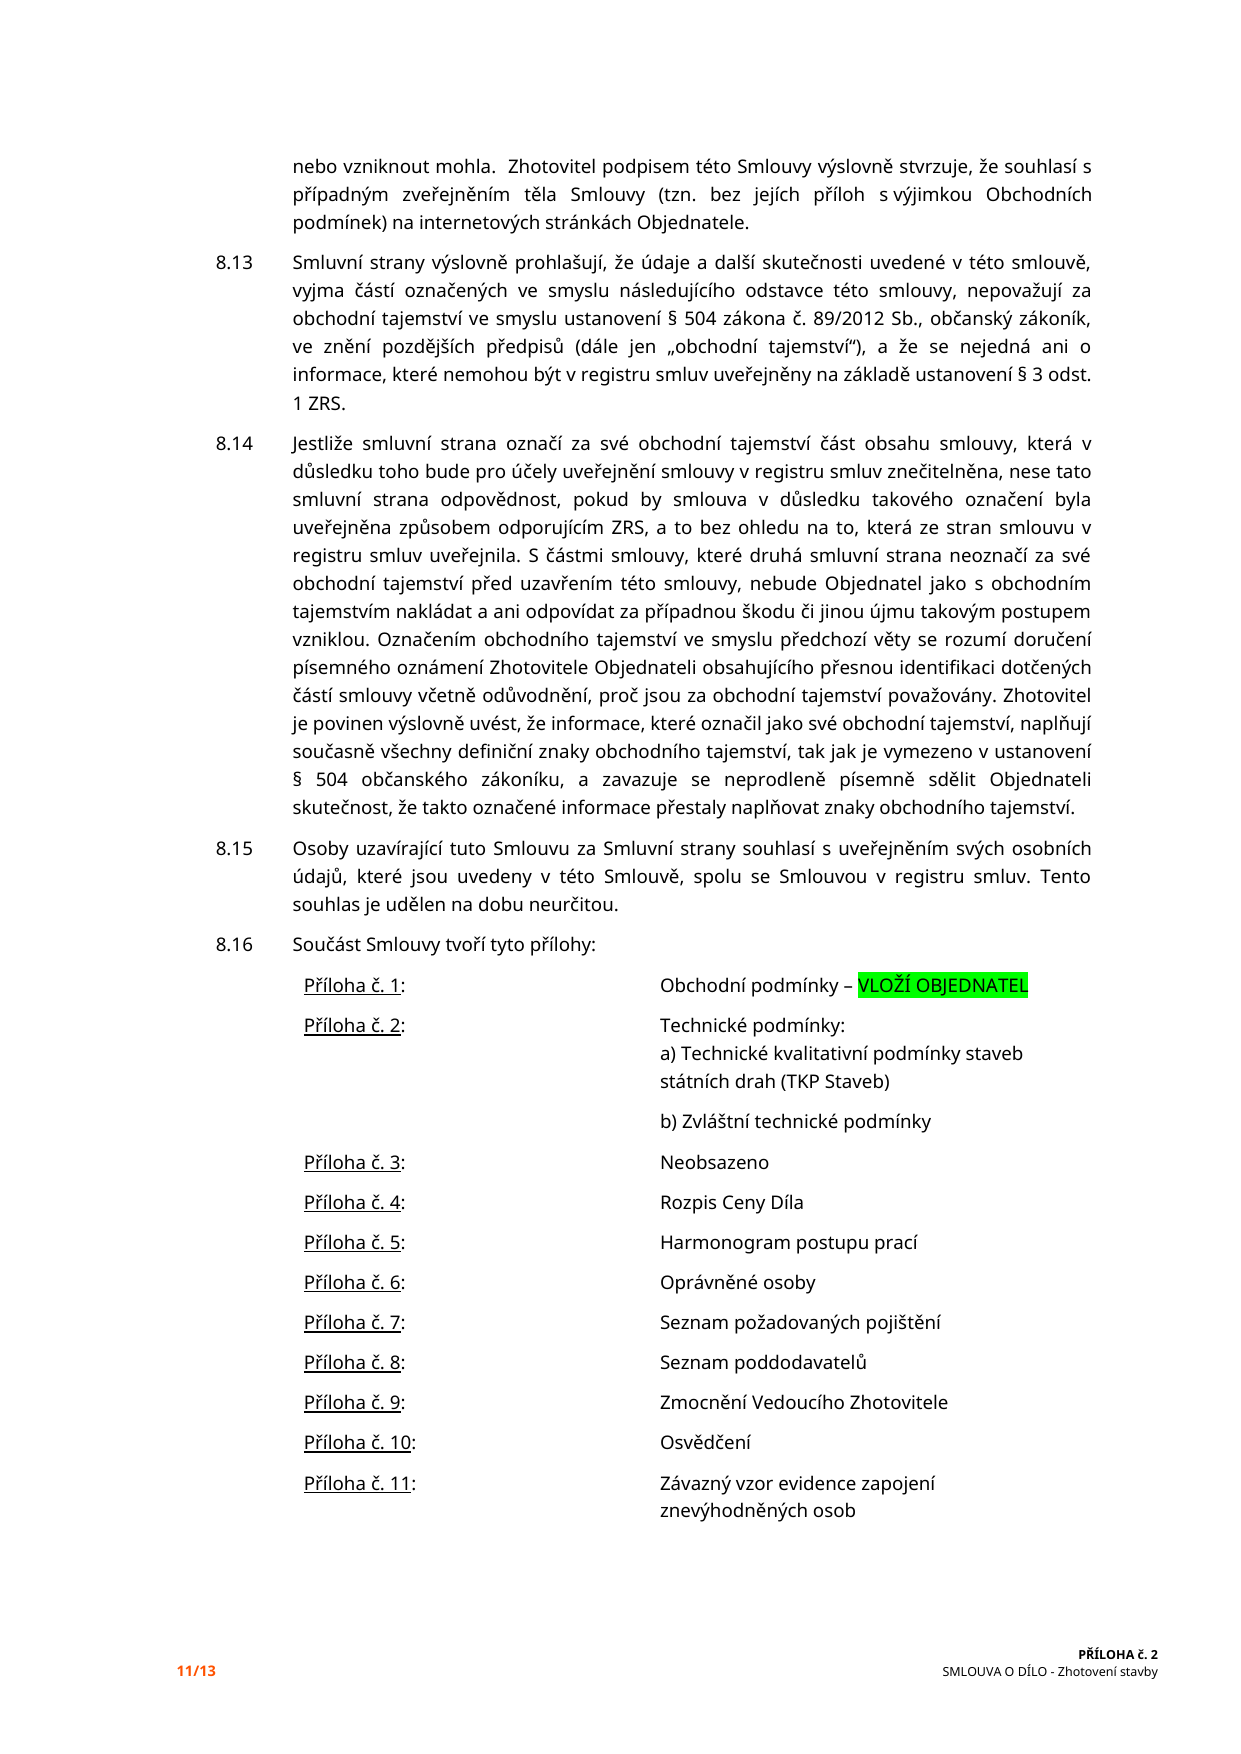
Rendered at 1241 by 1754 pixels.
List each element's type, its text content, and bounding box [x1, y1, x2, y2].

table_cell Příloha č. 5: [216, 1229, 572, 1269]
table_header Příloha č. 1: [216, 972, 572, 1012]
table_cell Příloha č. 7: [216, 1309, 572, 1349]
table_cell Rozpis Ceny Díla [572, 1189, 1092, 1229]
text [216, 153, 1092, 235]
table_cell Příloha č. 4: [216, 1189, 572, 1229]
text Jestliže smluvní strana označí za své obchodní tajemství část obsahu smlouvy, která v důsledku toho bude pro účely uveřejnění smlouvy v registru smluv znečitelněna, nese tato smluvní strana odpovědnost, pokud by smlouva v důsledku takového označení byla uveřejněna způsobem odporujícím ZRS, a to bez ohledu na to, která ze stran smlouvu v registru smluv uveřejnila. S částmi smlouvy, které druhá smluvní strana neoznačí za své obchodní tajemství před uzavřením této smlouvy, nebude Objednatel jako s obchodním tajemstvím nakládat a ani odpovídat za případnou škodu či jinou újmu takovým postupem vzniklou. Označením obchodního tajemství ve smyslu předchozí věty se rozumí doručení písemného oznámení Zhotovitele Objednateli obsahujícího přesnou identifikaci dotčených částí smlouvy včetně odůvodnění, proč jsou za obchodní tajemství považovány. Zhotovitel je povinen výslovně uvést, že informace, které označil jako své obchodní tajemství, naplňují současně všechny definiční znaky obchodního tajemství, tak jak je vymezeno v ustanovení § 504 občanského zákoníku, a zavazuje se neprodleně písemně sdělit Objednateli skutečnost, že takto označené informace přestaly naplňovat znaky obchodního tajemství. [216, 430, 1092, 820]
table_cell Příloha č. 2: [216, 1012, 572, 1149]
table_cell Technické podmínky: a) Technické kvalitativní podmínky staveb státních drah (TKP Staveb) b) Zvláštní technické podmínky [572, 1012, 1092, 1149]
table_header Obchodní podmínky – VLOŽÍ OBJEDNATEL [572, 972, 1092, 1012]
table_cell Oprávněné osoby [572, 1269, 1092, 1309]
table_cell Příloha č. 6: [216, 1269, 572, 1309]
table_cell Příloha č. 3: [216, 1149, 572, 1189]
table_cell Příloha č. 10: [216, 1430, 572, 1470]
table_cell Osvědčení [572, 1430, 1092, 1470]
table_cell Zmocnění Vedoucího Zhotovitele [572, 1390, 1092, 1430]
text Smluvní strany výslovně prohlašují, že údaje a další skutečnosti uvedené v této smlouvě, vyjma částí označených ve smyslu následujícího odstavce této smlouvy, nepovažují za obchodní tajemství ve smyslu ustanovení § 504 zákona č. 89/2012 Sb., občanský zákoník, ve znění pozdějších předpisů (dále jen „obchodní tajemství“), a že se nejedná ani o informace, které nemohou být v registru smluv uveřejněny na základě ustanovení § 3 odst. 1 ZRS. [216, 250, 1092, 415]
text Součást Smlouvy tvoří tyto přílohy: [216, 932, 1092, 957]
table_cell Příloha č. 8: [216, 1350, 572, 1389]
table_cell Příloha č. 11: [216, 1470, 572, 1538]
table_cell Seznam požadovaných pojištění [572, 1309, 1092, 1349]
table_cell Závazný vzor evidence zapojení znevýhodněných osob [572, 1470, 1092, 1538]
table_cell Seznam poddodavatelů [572, 1350, 1092, 1389]
table_cell Harmonogram postupu prací [572, 1229, 1092, 1269]
table_cell Neobsazeno [572, 1149, 1092, 1189]
text Osoby uzavírající tuto Smlouvu za Smluvní strany souhlasí s uveřejněním svých osobních údajů, které jsou uvedeny v této Smlouvě, spolu se Smlouvou v registru smluv. Tento souhlas je udělen na dobu neurčitou. [216, 835, 1092, 917]
table_cell Příloha č. 9: [216, 1390, 572, 1430]
